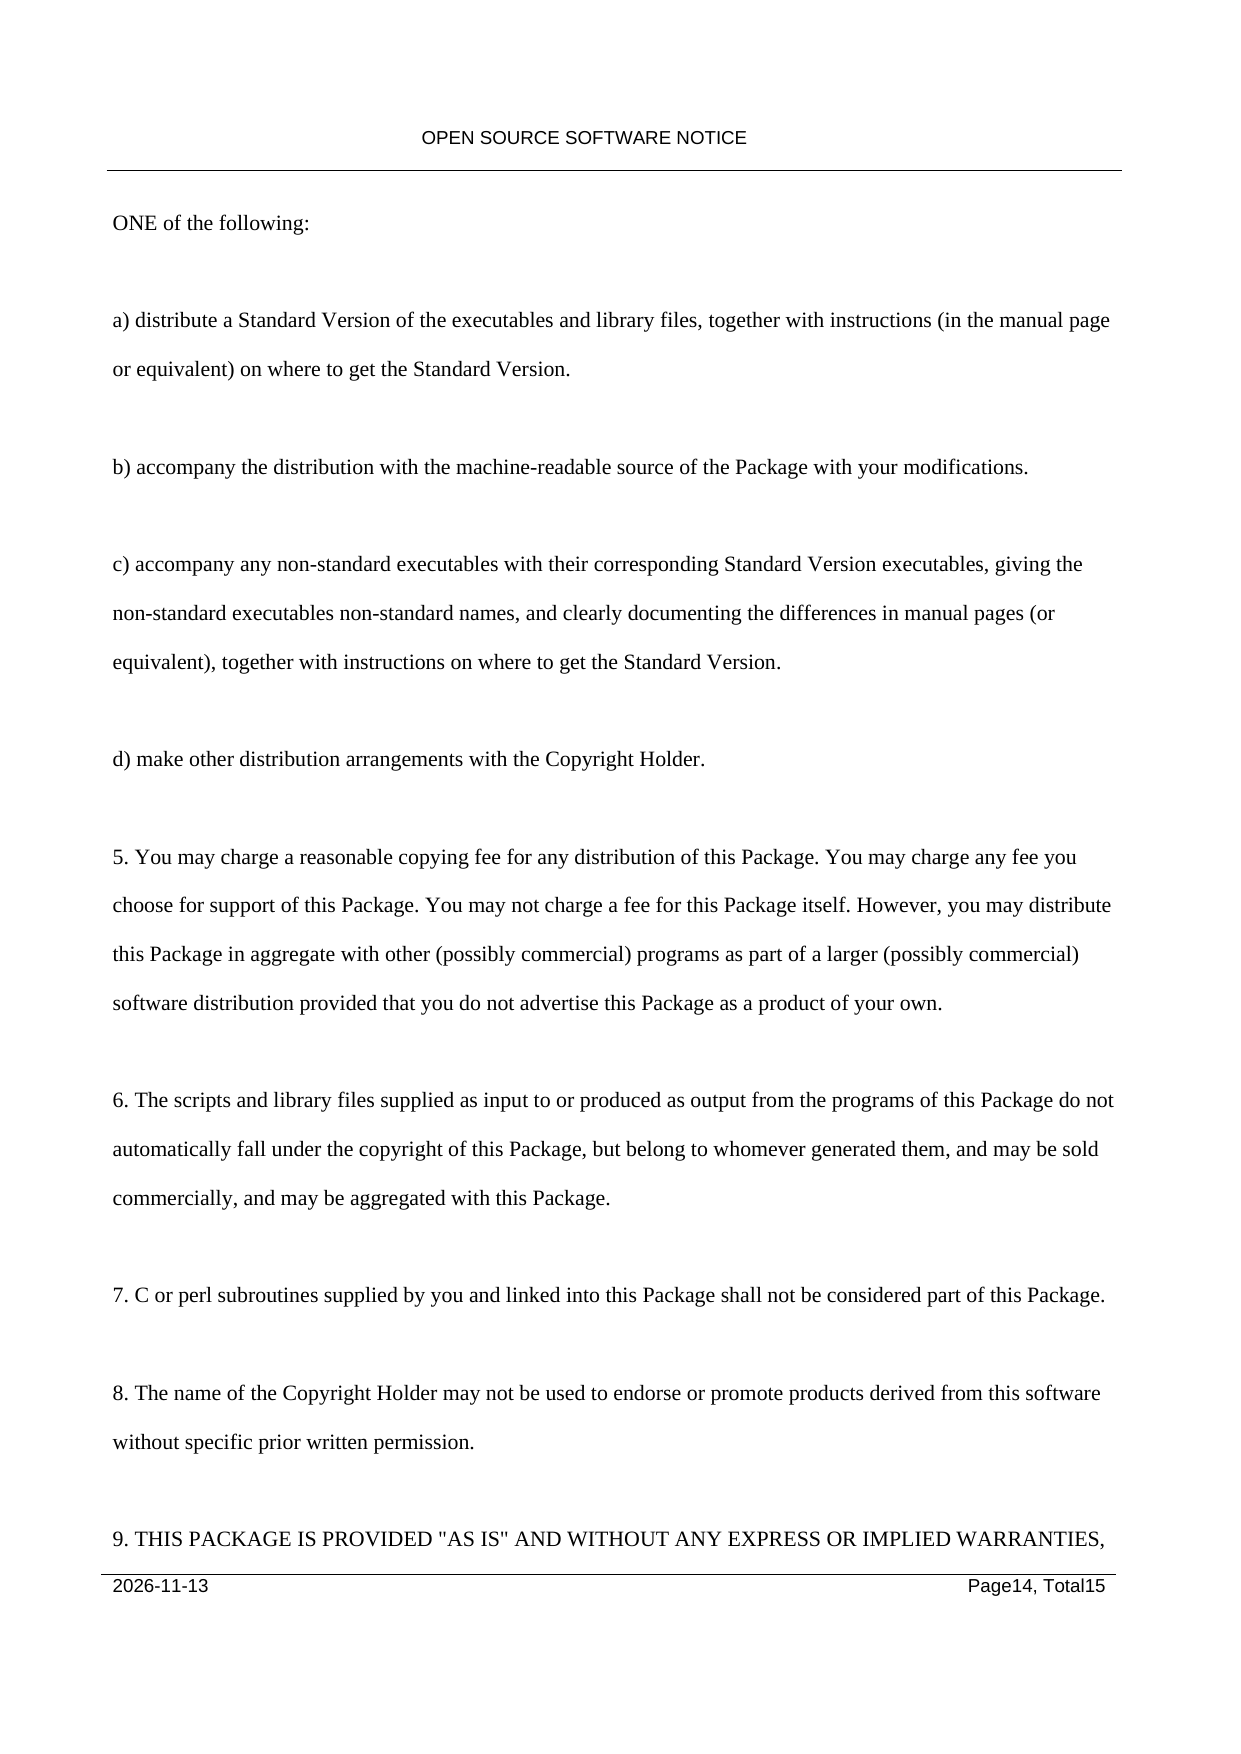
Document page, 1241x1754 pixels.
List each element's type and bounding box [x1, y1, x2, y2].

text [112, 206, 1128, 1555]
